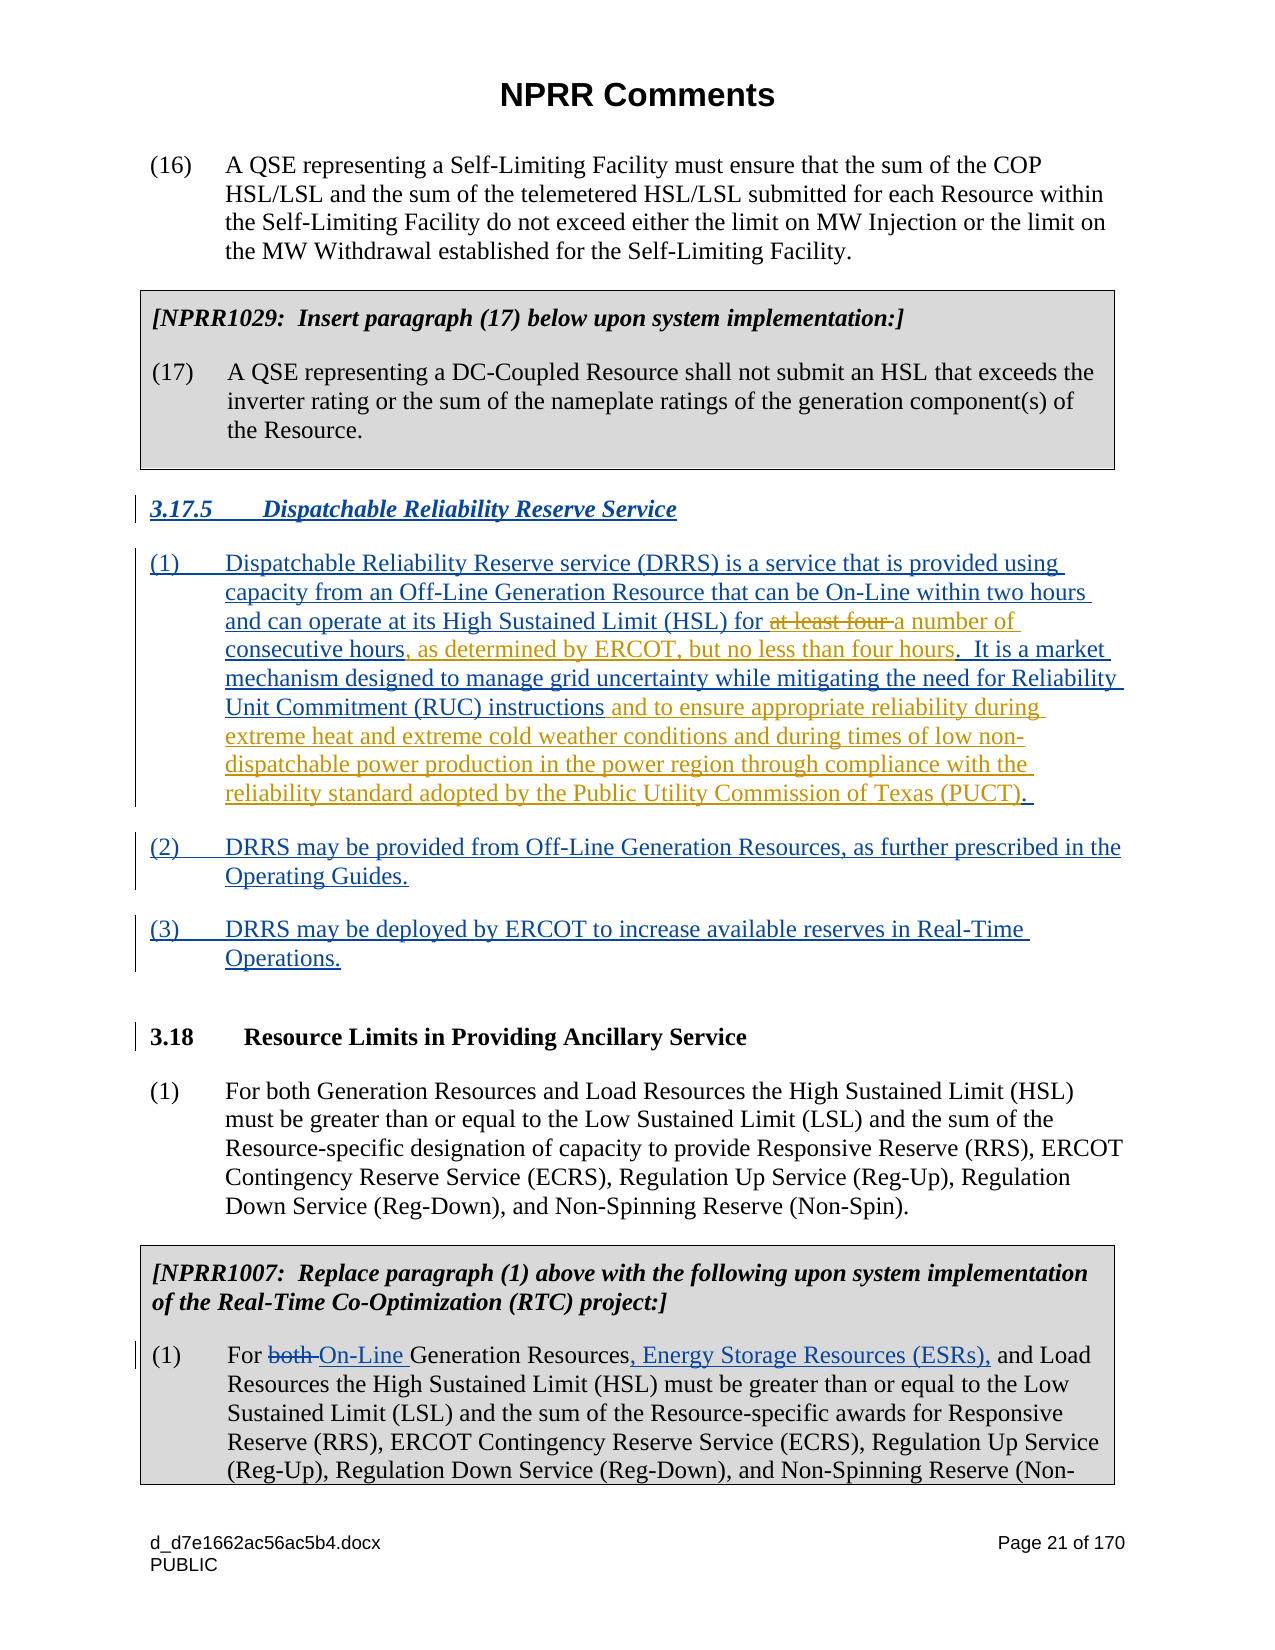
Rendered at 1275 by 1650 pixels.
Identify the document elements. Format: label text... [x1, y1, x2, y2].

text (16) A QSE representing a Self-Limiting Facility must ensure that the sum of the COP HSL/LSL and the sum of the telemetered HSL/LSL submitted for each Resource within the Self-Limiting Facility do not exceed either the limit on MW Injection or the limit on the MW Withdrawal established for the Self-Limiting Facility. [150, 150, 1125, 265]
table_header [NPRR1029: Insert paragraph (17) below upon system implementation:] (17) A QSE representing a DC-Coupled Resource shall not submit an HSL that exceeds the inverter rating or the sum of the nameplate ratings of the generation component(s) of the Resource. [141, 291, 1114, 468]
text 3.18 Resource Limits in Providing Ancillary Service [150, 1022, 1125, 1051]
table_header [141, 1246, 1114, 1484]
text (1) For both Generation Resources and Load Resources the High Sustained Limit (HSL) must be greater than or equal to the Low Sustained Limit (LSL) and the sum of the Resource-specific designation of capacity to provide Responsive Reserve (RRS), ERCOT Contingency Reserve Service (ECRS), Regulation Up Service (Reg-Up), Regulation Down Service (Reg-Down), and Non-Spinning Reserve (Non-Spin). [150, 1076, 1125, 1219]
